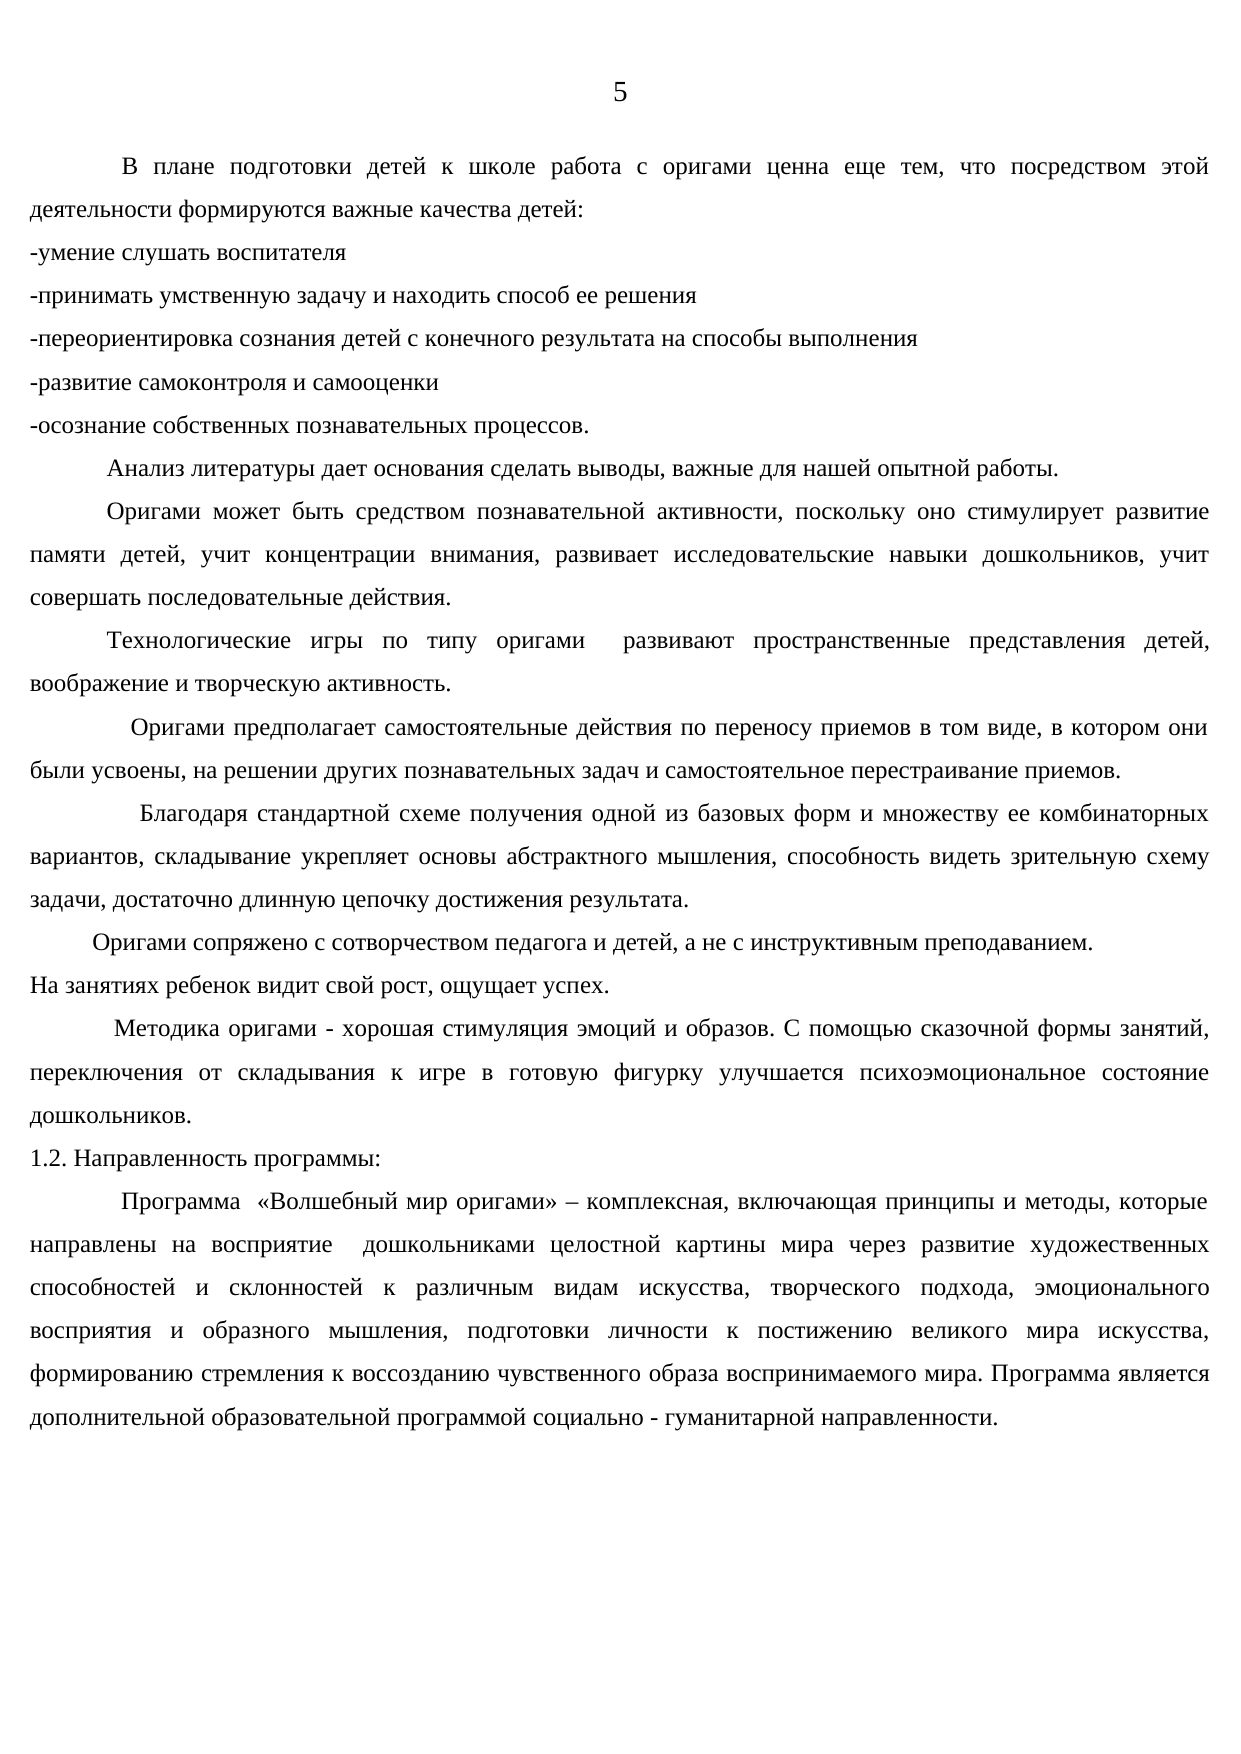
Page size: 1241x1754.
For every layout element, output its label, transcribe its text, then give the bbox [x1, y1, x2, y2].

text Анализ литературы дает основания сделать выводы, важные для нашей опытной работы. [29, 453, 1211, 482]
text 1.2. Направленность программы: [29, 1143, 1211, 1172]
text Программа «Волшебный мир оригами» – комплексная, включающая принципы и методы, которые направлены на восприятие дошкольниками целостной картины мира через развитие художественных способностей и склонностей к различным видам искусства, творческого подхода, эмоционального восприятия и образного мышления, подготовки личности к постижению великого мира искусства, формированию стремления к воссозданию чувственного образа воспринимаемого мира. Программа является дополнительной образовательной программой социально - гуманитарной направленности. [29, 1186, 1211, 1430]
text -осознание собственных познавательных процессов. [29, 410, 1211, 438]
text На занятиях ребенок видит свой рост, ощущает успех. [29, 970, 1211, 999]
text -принимать умственную задачу и находить способ ее решения [29, 280, 1211, 309]
text -переориентировка сознания детей с конечного результата на способы выполнения [29, 323, 1211, 352]
text Оригами сопряжено с сотворчеством педагога и детей, а не с инструктивным преподаванием. [29, 927, 1211, 956]
text Методика оригами - хорошая стимуляция эмоций и образов. С помощью сказочной формы занятий, переключения от складывания к игре в готовую фигурку улучшается психоэмоциональное состояние дошкольников. [29, 1013, 1211, 1128]
text -умение слушать воспитателя [29, 237, 1211, 266]
text Оригами может быть средством познавательной активности, поскольку оно стимулирует развитие памяти детей, учит концентрации внимания, развивает исследовательские навыки дошкольников, учит совершать последовательные действия. [29, 496, 1211, 611]
text Технологические игры по типу оригами развивают пространственные представления детей, воображение и творческую активность. [29, 625, 1211, 697]
text В плане подготовки детей к школе работа с оригами ценна еще тем, что посредством этой деятельности формируются важные качества детей: [29, 151, 1211, 223]
text Благодаря стандартной схеме получения одной из базовых форм и множеству ее комбинаторных вариантов, складывание укрепляет основы абстрактного мышления, способность видеть зрительную схему задачи, достаточно длинную цепочку достижения результата. [29, 798, 1211, 913]
text -развитие самоконтроля и самооценки [29, 367, 1211, 395]
text Оригами предполагает самостоятельные действия по переносу приемов в том виде, в котором они были усвоены, на решении других познавательных задач и самостоятельное перестраивание приемов. [29, 712, 1211, 783]
